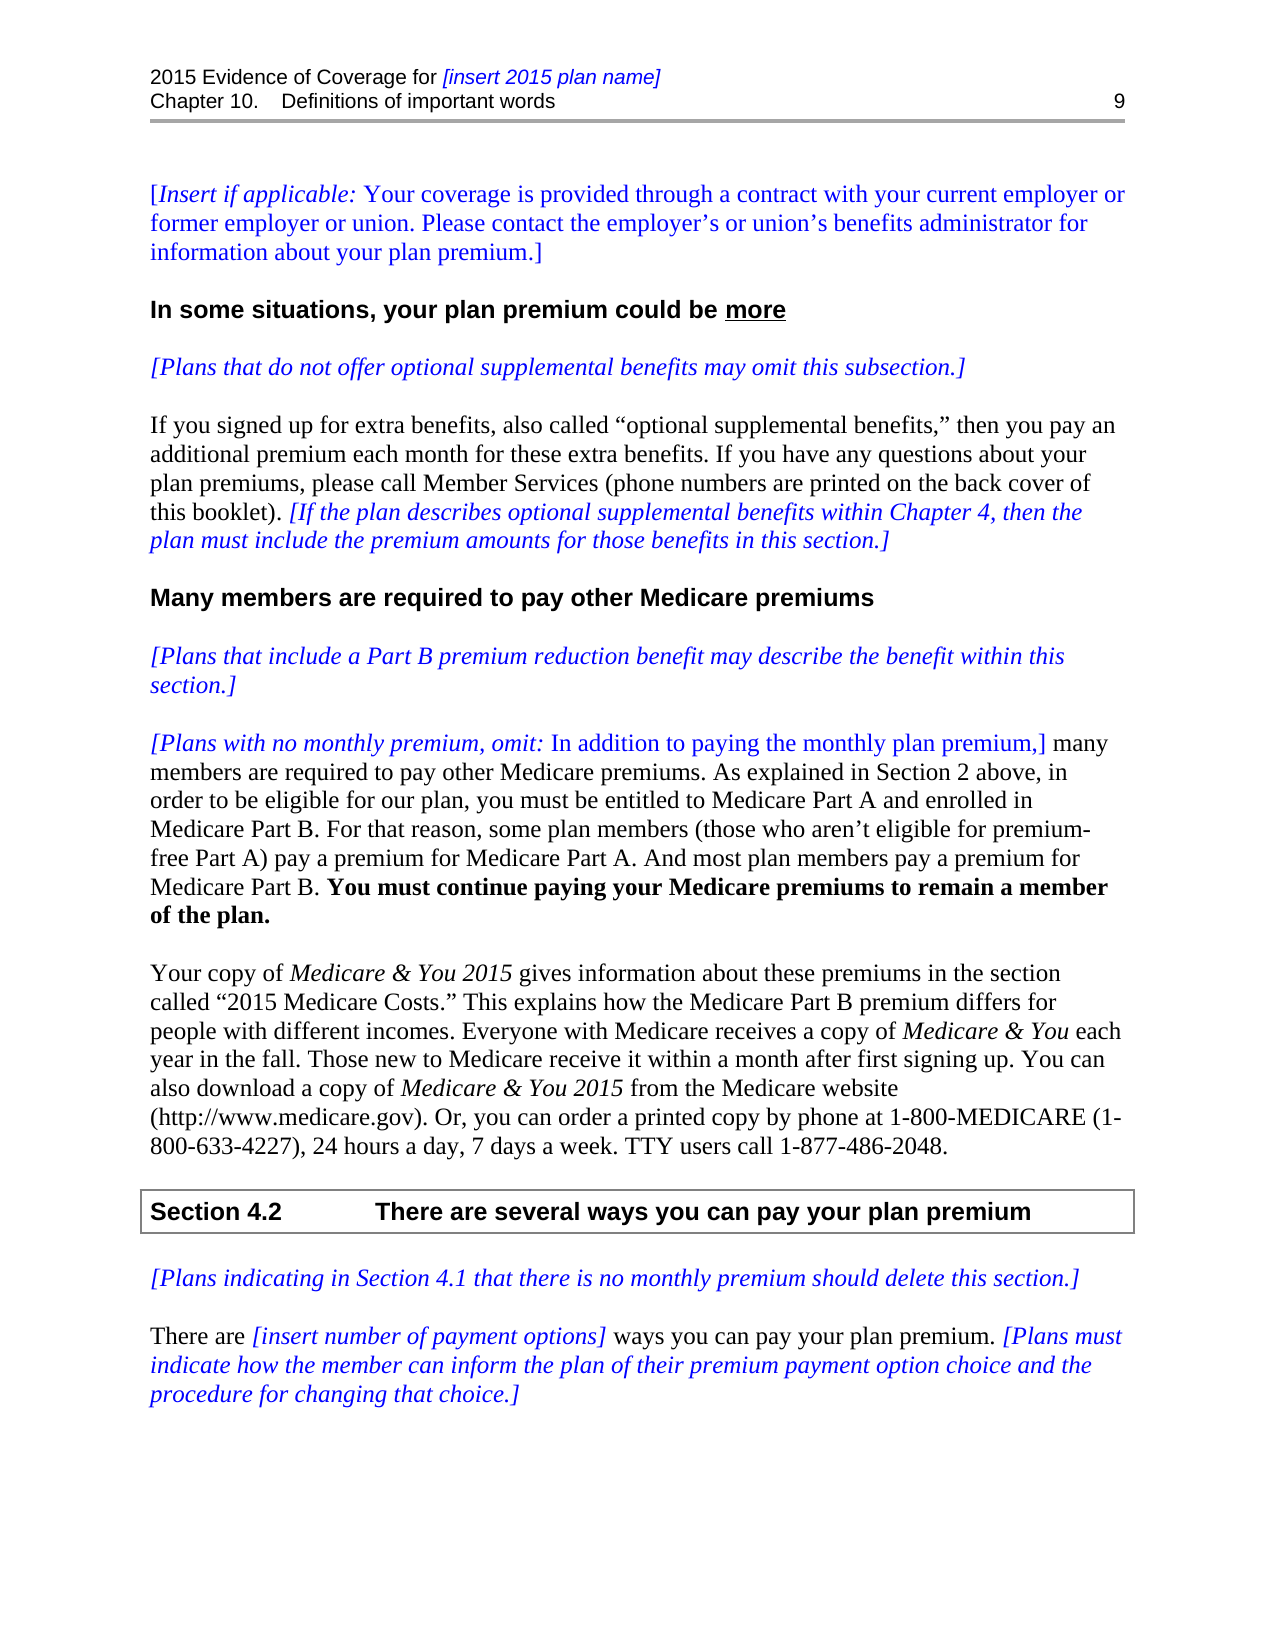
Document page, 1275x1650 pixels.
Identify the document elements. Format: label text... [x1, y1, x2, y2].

subtitle Many members are required to pay other Medicare premiums [150, 583, 1125, 612]
text [Plans that include a Part B premium reduction benefit may describe the benefit within this section.] [150, 641, 1125, 699]
text [Plans with no monthly premium, omit: In addition to paying the monthly plan premium,] many members are required to pay other Medicare premiums. As explained in Section 2 above, in order to be eligible for our plan, you must be entitled to Medicare Part A and enrolled in Medicare Part B. For that reason, some plan members (those who aren’t eligible for premium-free Part A) pay a premium for Medicare Part A. And most plan members pay a premium for Medicare Part B. You must continue paying your Medicare premiums to remain a member of the plan. [150, 728, 1125, 929]
text There are [insert number of payment options] ways you can pay your plan premium. [Plans must indicate how the member can inform the plan of their premium payment option choice and the procedure for changing that choice.] [150, 1321, 1125, 1407]
text [Insert if applicable: Your coverage is provided through a contract with your current employer or former employer or union. Please contact the employer’s or union’s benefits administrator for information about your plan premium.] [150, 179, 1125, 265]
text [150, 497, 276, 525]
text [Plans indicating in Section 4.1 that there is no monthly premium should delete this section.] [150, 1263, 1125, 1292]
text Your copy of Medicare & You 2015 gives information about these premiums in the section called “2015 Medicare Costs.” This explains how the Medicare Part B premium differs for people with different incomes. Everyone with Medicare receives a copy of Medicare & You each year in the fall. Those new to Medicare receive it within a month after first signing up. You can also download a copy of Medicare & You 2015 from the Medicare website (http://www.medicare.gov). Or, you can order a printed copy by phone at 1-800-MEDICARE (1-800-633-4227), 24 hours a day, 7 days a week. TTY users call 1-877-486-2048. [150, 958, 1125, 1159]
text [Plans that do not offer optional supplemental benefits may omit this subsection.] [150, 352, 1125, 381]
text If you signed up for extra benefits, also called “optional supplemental benefits,” then you pay an additional premium each month for these extra benefits. If you have any questions about your plan premiums, please call Member Services (phone numbers are printed on the back cover of this booklet). [If the plan describes optional supplemental benefits within Chapter 4, then the plan must include the premium amounts for those benefits in this section.] [605, 410, 1125, 554]
subtitle Section 4.2 There are several ways you can pay your plan premium [142, 1191, 1133, 1232]
subtitle In some situations, your plan premium could be more [150, 294, 1125, 323]
